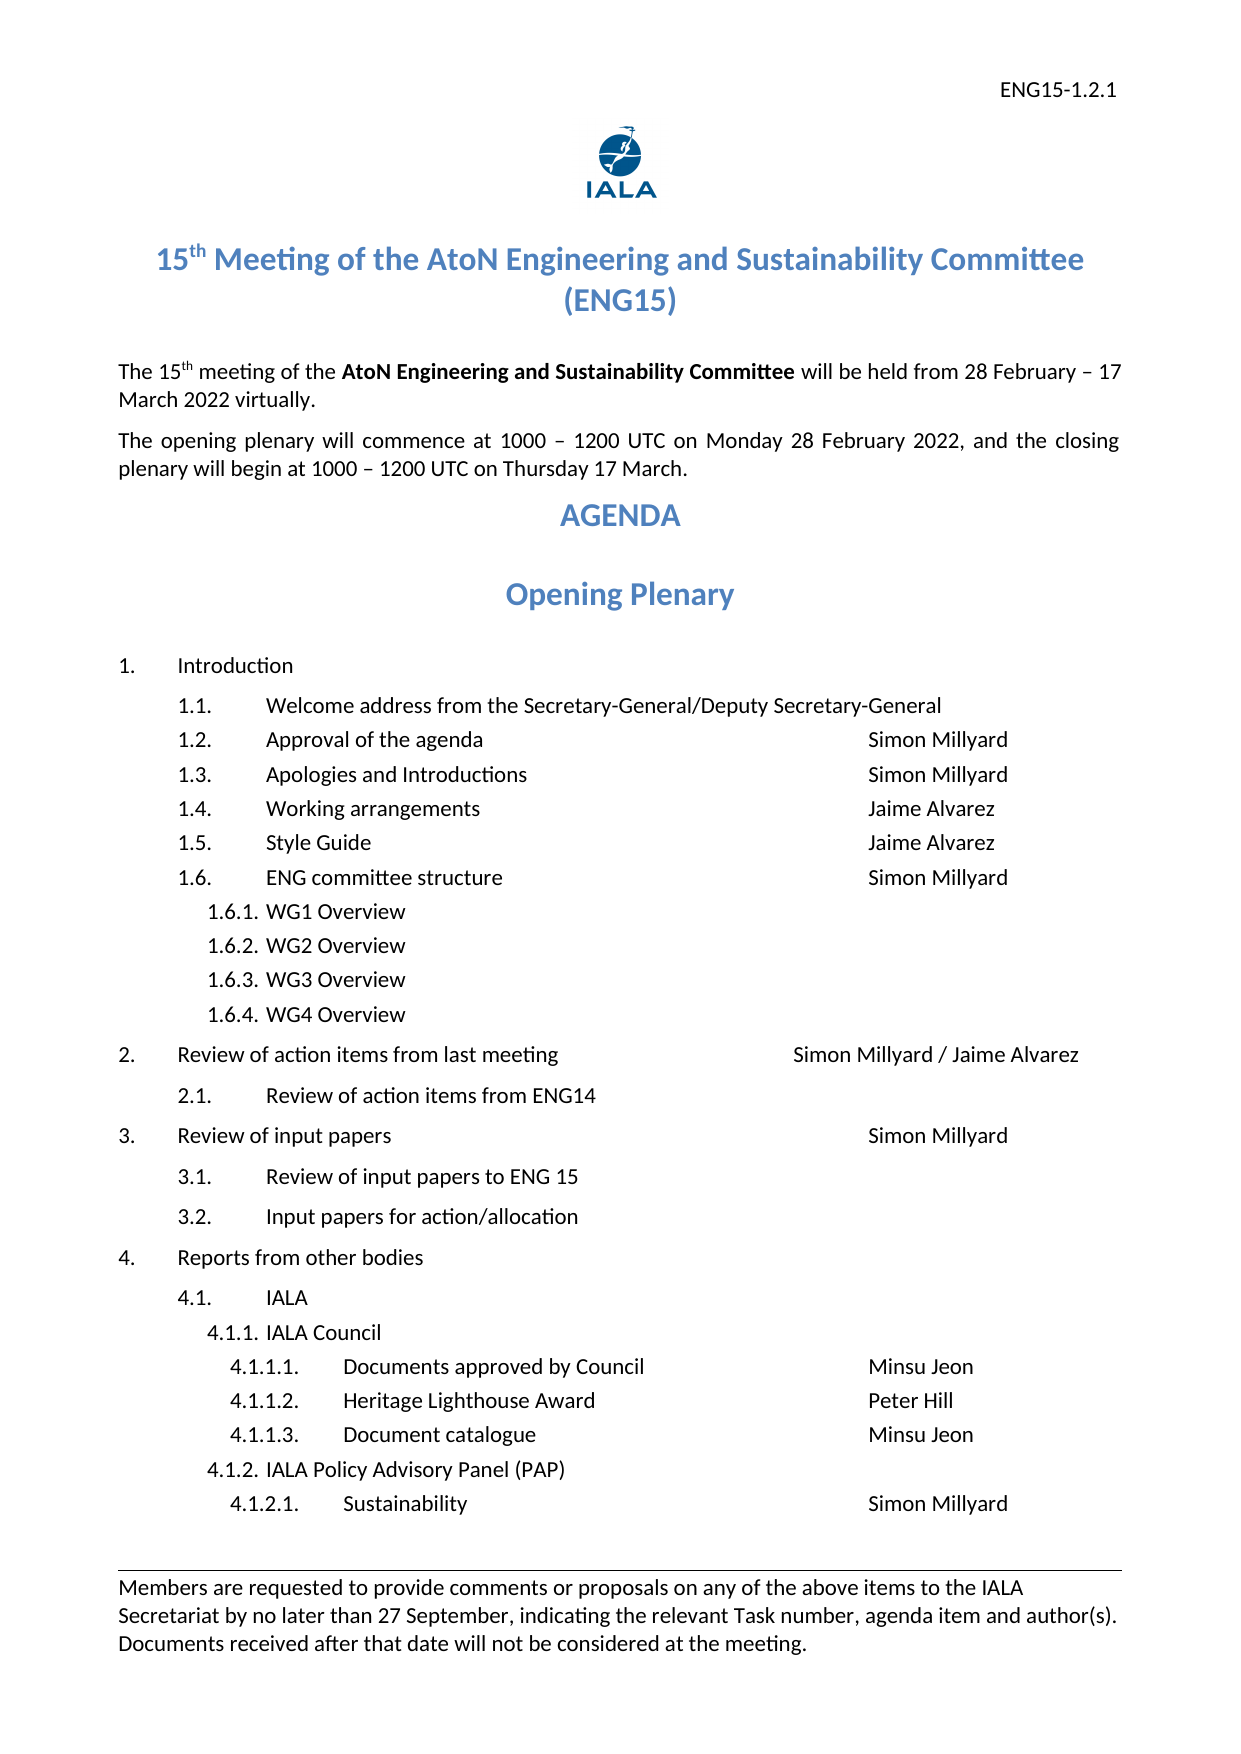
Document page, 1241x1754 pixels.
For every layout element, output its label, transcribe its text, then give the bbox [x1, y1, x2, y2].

text WG1 Overview [207, 897, 1122, 925]
list Sustainability Simon Millyard [230, 1489, 1122, 1517]
text Opening Plenary [118, 572, 1122, 613]
text AGENDA [118, 494, 1122, 535]
text Approval of the agenda Simon Millyard [177, 726, 1122, 753]
text IALA Council [207, 1318, 1122, 1346]
text Working arrangements Jaime Alvarez [177, 794, 1122, 822]
text ENG committee structure Simon Millyard [177, 863, 1122, 891]
text Reports from other bodies [118, 1243, 1122, 1271]
list Review of input papers to ENG 15 [177, 1162, 1122, 1190]
text The 15th meeting of the AtoN Engineering and Sustainability Committee will be held from 28 February – 17 March 2022 virtually. [118, 357, 1122, 413]
text Style Guide Jaime Alvarez [177, 828, 1122, 856]
list Review of action items from ENG14 [177, 1081, 1122, 1109]
text WG2 Overview [207, 931, 1122, 959]
picture [571, 118, 669, 214]
text The opening plenary will commence at 1000 – 1200 UTC on Monday 28 February 2022, and the closing plenary will begin at 1000 – 1200 UTC on Thursday 17 March. [118, 426, 1122, 482]
text IALA Policy Advisory Panel (PAP) [207, 1455, 1122, 1483]
list Review of action items from last meeting Simon Millyard / Jaime Alvarez [118, 1040, 1122, 1068]
text WG3 Overview [207, 965, 1122, 993]
list Document catalogue Minsu Jeon [230, 1420, 1122, 1448]
text IALA [177, 1283, 1122, 1311]
text Introduction [118, 651, 1122, 679]
text 15th Meeting of the AtoN Engineering and Sustainability Committee (ENG15) [118, 238, 1122, 320]
text Apologies and Introductions Simon Millyard [177, 760, 1122, 788]
text Review of input papers Simon Millyard [118, 1121, 1122, 1149]
list Input papers for action/allocation [177, 1202, 1122, 1230]
list Documents approved by Council Minsu Jeon [230, 1352, 1122, 1380]
list Heritage Lighthouse Award Peter Hill [230, 1386, 1122, 1414]
text WG4 Overview [207, 1000, 1122, 1028]
text Welcome address from the Secretary-General/Deputy Secretary-General [177, 691, 1122, 719]
